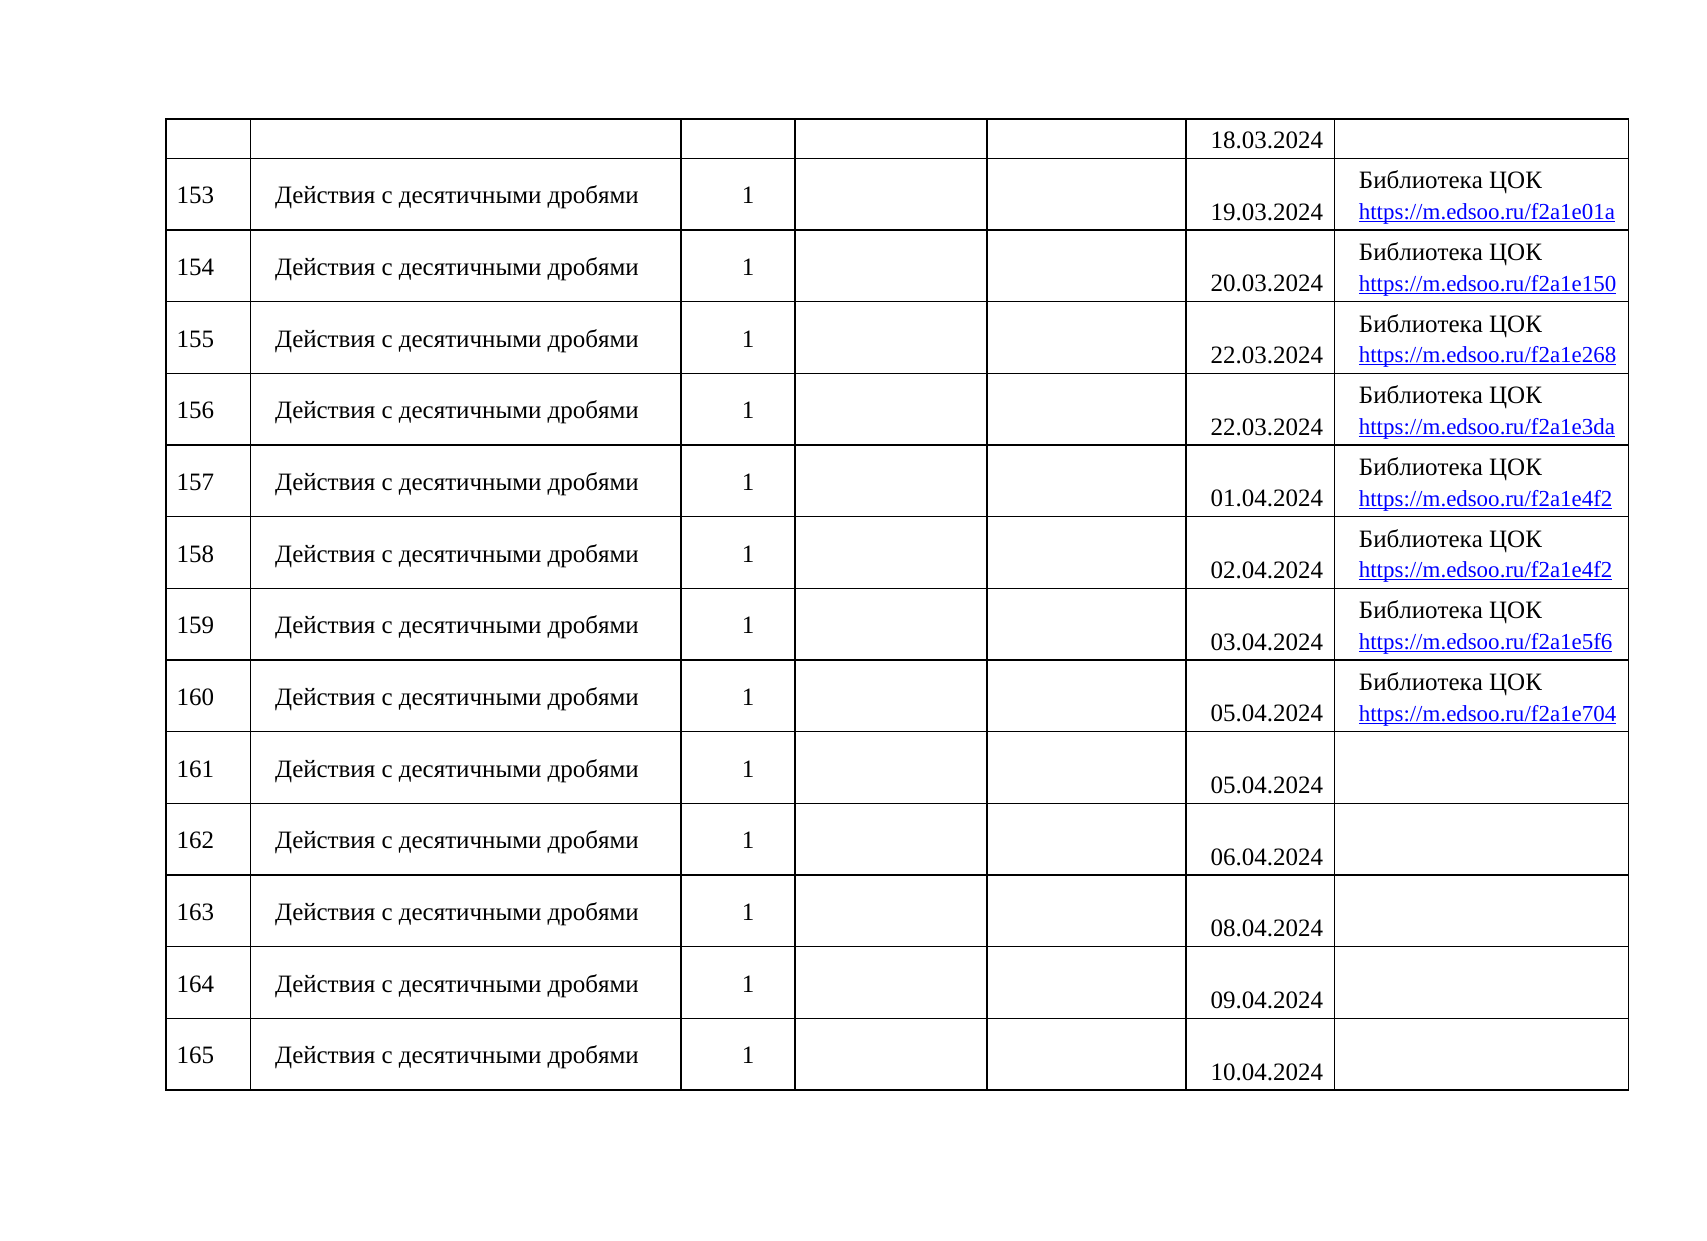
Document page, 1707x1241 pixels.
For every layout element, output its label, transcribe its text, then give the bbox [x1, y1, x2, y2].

table_cell [796, 1019, 986, 1089]
table_cell Библиотека ЦОК https://m.edsoo.ru/f2a1e150 [1335, 231, 1628, 301]
table_cell 1 [682, 159, 794, 229]
table_cell [988, 589, 1185, 659]
table_cell Действия с десятичными дробями [251, 732, 680, 802]
table_cell 08.04.2024 [1187, 876, 1334, 946]
table_cell Действия с десятичными дробями [251, 374, 680, 444]
table_cell 158 [167, 517, 250, 587]
table_cell Действия с десятичными дробями [251, 804, 680, 874]
table_cell 159 [167, 589, 250, 659]
table_cell 22.03.2024 [1187, 302, 1334, 372]
table_cell 06.04.2024 [1187, 804, 1334, 874]
table_cell [988, 446, 1185, 516]
table_cell Библиотека ЦОК https://m.edsoo.ru/f2a1e3da [1335, 374, 1628, 444]
table_cell [988, 947, 1185, 1017]
table_cell 152 [167, 120, 250, 157]
table_cell 18.03.2024 [1187, 120, 1334, 157]
table_cell Действия с десятичными дробями [251, 589, 680, 659]
table_cell Библиотека ЦОК https://m.edsoo.ru/f2a1e4f2 [1335, 517, 1628, 587]
table_cell [1335, 804, 1628, 874]
table_cell 165 [167, 1019, 250, 1089]
table_cell [1335, 947, 1628, 1017]
table_cell [988, 732, 1185, 802]
table_cell [796, 446, 986, 516]
table_cell 156 [167, 374, 250, 444]
table_cell 1 [682, 231, 794, 301]
table_cell 1 [682, 517, 794, 587]
table_cell Библиотека ЦОК https://m.edsoo.ru/f2a1e268 [1335, 302, 1628, 372]
table_cell Действия с десятичными дробями [251, 446, 680, 516]
table_cell 03.04.2024 [1187, 589, 1334, 659]
table_cell [1335, 876, 1628, 946]
table_cell [988, 876, 1185, 946]
table_cell 1 [682, 732, 794, 802]
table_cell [251, 1019, 680, 1089]
table_cell 1 [682, 120, 794, 157]
table_cell [796, 804, 986, 874]
table_cell [796, 120, 986, 157]
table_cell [251, 120, 680, 157]
table_cell 22.03.2024 [1187, 374, 1334, 444]
table_cell 154 [167, 231, 250, 301]
table_cell [1335, 1019, 1628, 1089]
table_cell [988, 159, 1185, 229]
table_cell 1 [682, 661, 794, 731]
table_cell 05.04.2024 [1187, 732, 1334, 802]
table_cell Библиотека ЦОК https://m.edsoo.ru/f2a1e704 [1335, 661, 1628, 731]
table_cell [796, 231, 986, 301]
table_cell [1335, 732, 1628, 802]
table_cell 157 [167, 446, 250, 516]
table_cell 20.03.2024 [1187, 231, 1334, 301]
table_cell [796, 732, 986, 802]
table_cell Действия с десятичными дробями [251, 302, 680, 372]
table_cell 155 [167, 302, 250, 372]
table_cell 1 [682, 947, 794, 1017]
table_cell 10.04.2024 [1187, 1019, 1334, 1089]
table_cell 163 [167, 876, 250, 946]
table_cell Действия с десятичными дробями [251, 876, 680, 946]
table_cell Действия с десятичными дробями [251, 661, 680, 731]
table_cell Библиотека ЦОК https://m.edsoo.ru/f2a1e5f6 [1335, 589, 1628, 659]
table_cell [1335, 120, 1628, 157]
table_cell 05.04.2024 [1187, 661, 1334, 731]
table_cell 161 [167, 732, 250, 802]
table_cell [796, 302, 986, 372]
table_cell [796, 159, 986, 229]
table_cell 19.03.2024 [1187, 159, 1334, 229]
table_cell [988, 661, 1185, 731]
table_cell Действия с десятичными дробями [251, 947, 680, 1017]
table_cell 153 [167, 159, 250, 229]
table_cell Действия с десятичными дробями [251, 159, 680, 229]
table_cell [796, 876, 986, 946]
table_cell Действия с десятичными дробями [251, 231, 680, 301]
table_cell [988, 374, 1185, 444]
table_cell [796, 517, 986, 587]
table_cell Библиотека ЦОК https://m.edsoo.ru/f2a1e4f2 [1335, 446, 1628, 516]
table_cell Библиотека ЦОК https://m.edsoo.ru/f2a1e01a [1335, 159, 1628, 229]
table_cell [988, 231, 1185, 301]
table_cell 162 [167, 804, 250, 874]
table_cell Действия с десятичными дробями [251, 517, 680, 587]
table_cell 1 [682, 374, 794, 444]
table_cell [988, 804, 1185, 874]
table_cell [796, 661, 986, 731]
table_cell [796, 374, 986, 444]
table_cell 164 [167, 947, 250, 1017]
table_cell 01.04.2024 [1187, 446, 1334, 516]
table_cell 1 [682, 876, 794, 946]
table_cell [796, 589, 986, 659]
table_cell [988, 302, 1185, 372]
table_cell [796, 947, 986, 1017]
table_cell 1 [682, 804, 794, 874]
table_cell [988, 120, 1185, 157]
table_cell 02.04.2024 [1187, 517, 1334, 587]
table_cell [988, 1019, 1185, 1089]
table_cell [988, 517, 1185, 587]
table_cell 1 [682, 302, 794, 372]
table_cell 160 [167, 661, 250, 731]
table_cell 1 [682, 446, 794, 516]
table_cell 09.04.2024 [1187, 947, 1334, 1017]
table_cell 1 [682, 1019, 794, 1089]
table_cell 1 [682, 589, 794, 659]
